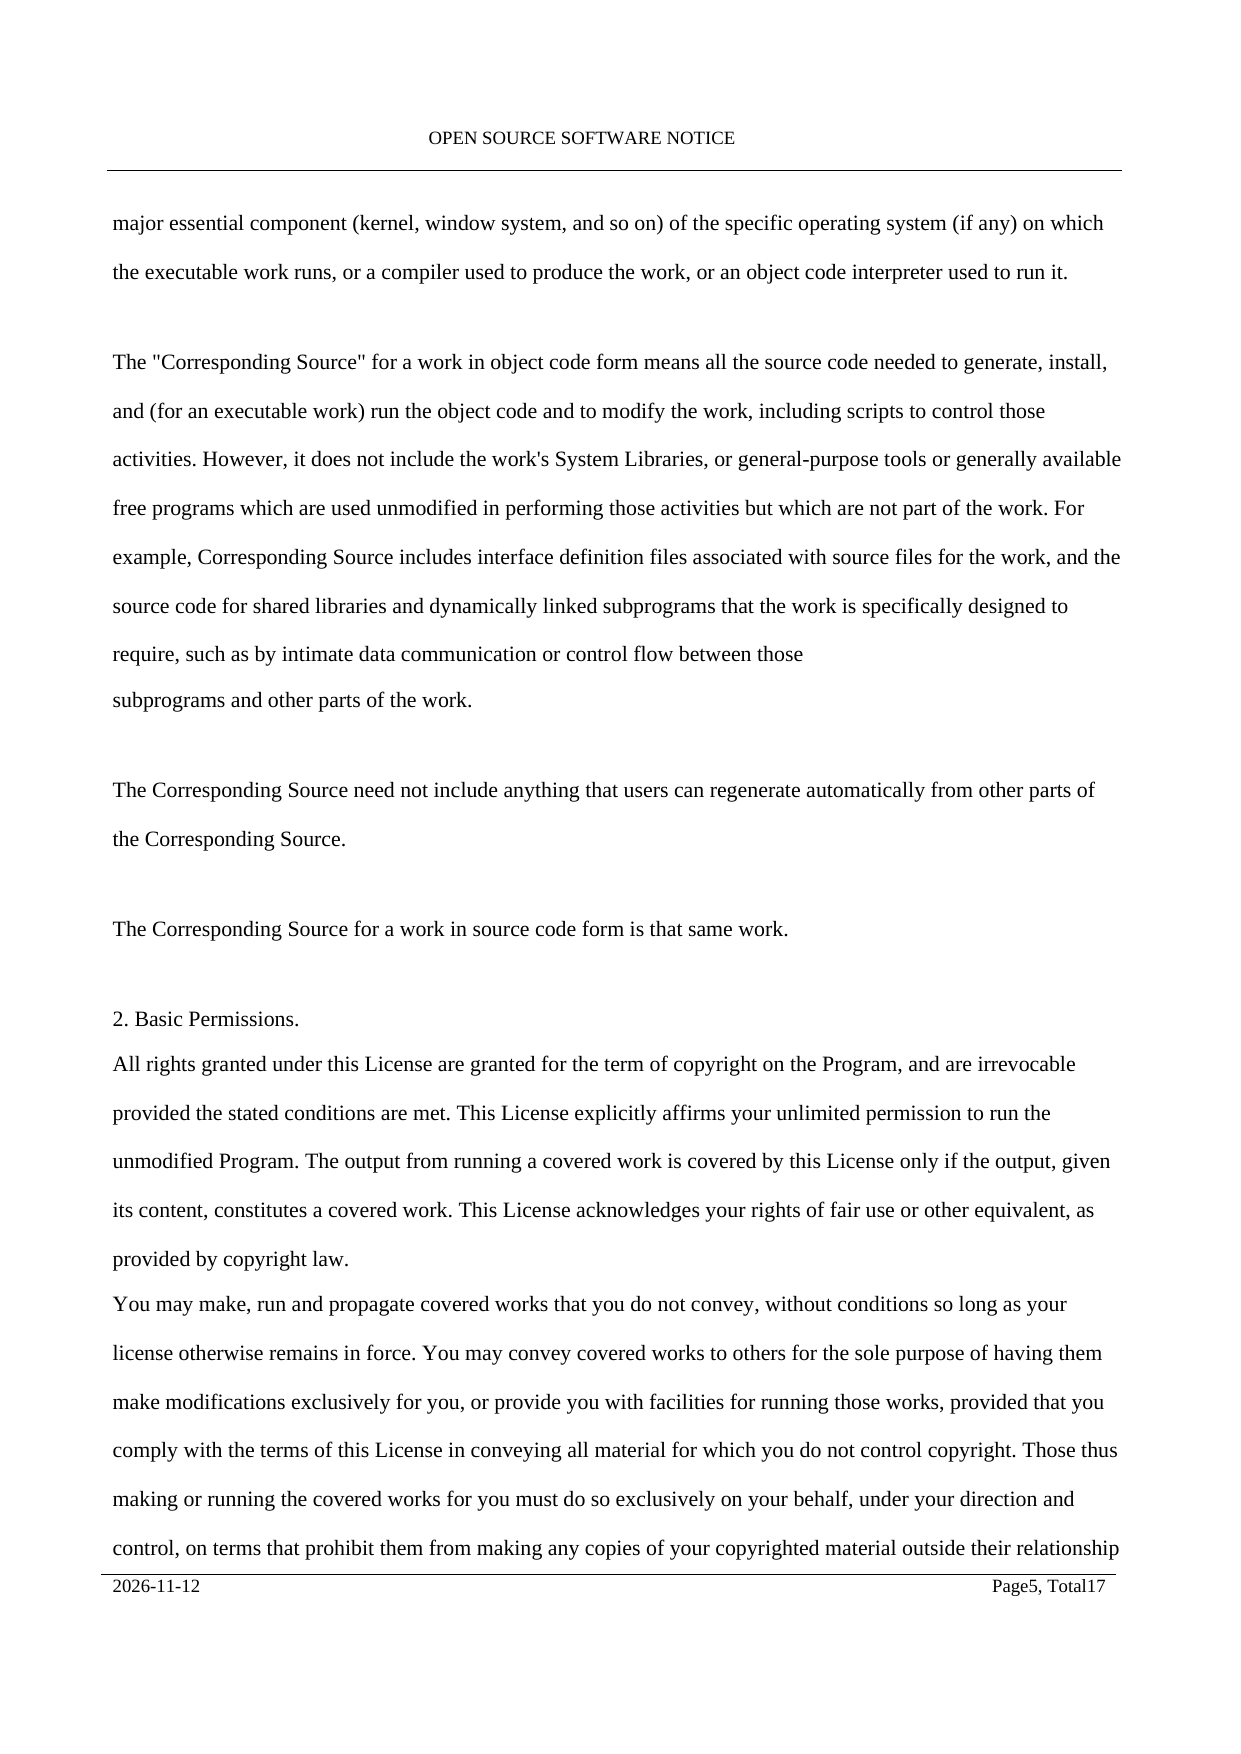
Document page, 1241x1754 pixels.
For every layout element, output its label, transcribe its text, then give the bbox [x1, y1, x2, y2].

text 2. Basic Permissions. [112, 1002, 1128, 1035]
text The Corresponding Source need not include anything that users can regenerate automatically from other parts of the Corresponding Source. [112, 773, 1128, 854]
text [112, 206, 1128, 288]
text subprograms and other parts of the work. [112, 683, 1128, 715]
text All rights granted under this License are granted for the term of copyright on the Program, and are irrevocable provided the stated conditions are met. This License explicitly affirms your unlimited permission to run the unmodified Program. The output from running a covered work is covered by this License only if the output, given its content, constitutes a covered work. This License acknowledges your rights of fair use or other equivalent, as provided by copyright law. [112, 1047, 1128, 1275]
text The Corresponding Source for a work in source code form is that same work. [112, 912, 1128, 944]
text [112, 1287, 1128, 1564]
text The "Corresponding Source" for a work in object code form means all the source code needed to generate, install, and (for an executable work) run the object code and to modify the work, including scripts to control those activities. However, it does not include the work's System Libraries, or general-purpose tools or generally available free programs which are used unmodified in performing those activities but which are not part of the work. For example, Corresponding Source includes interface definition files associated with source files for the work, and the source code for shared libraries and dynamically linked subprograms that the work is specifically designed to require, such as by intimate data communication or control flow between those [112, 345, 1128, 670]
